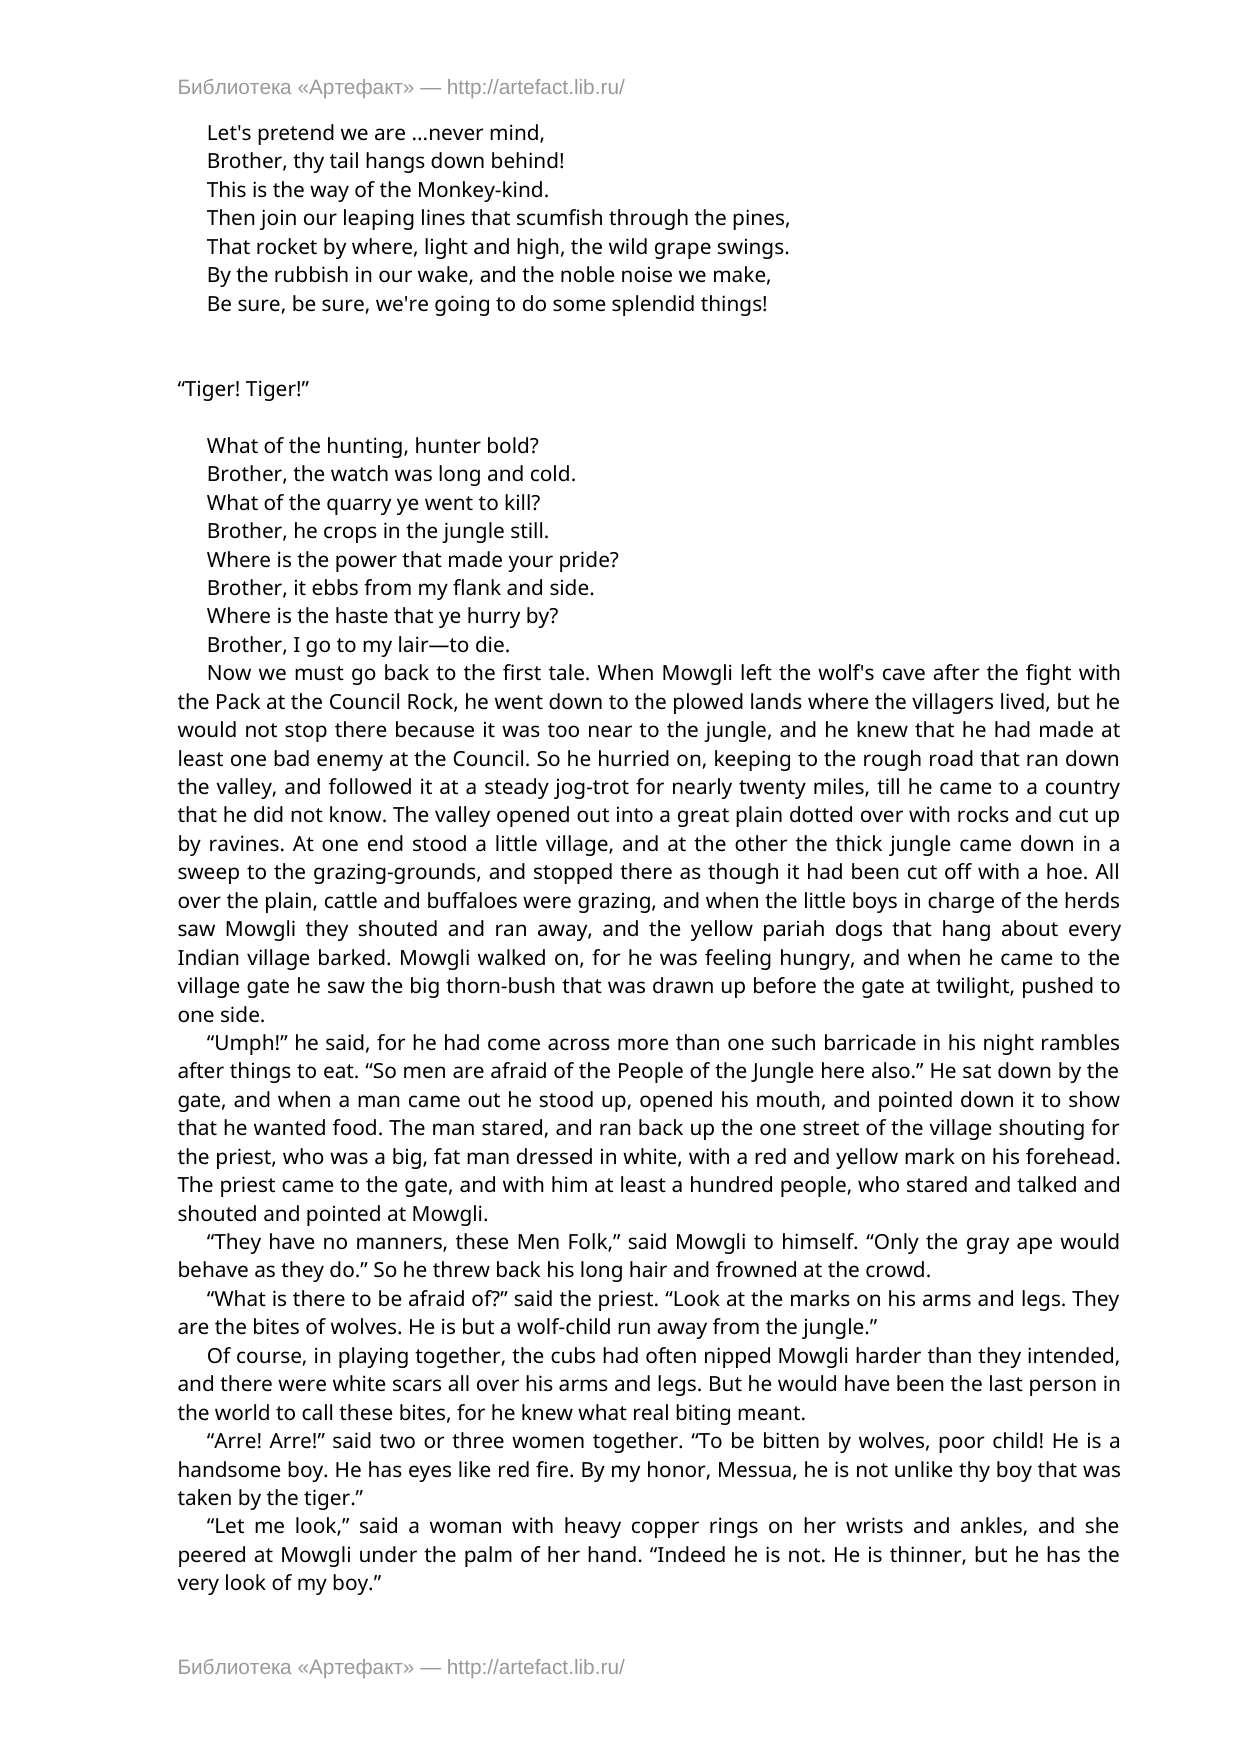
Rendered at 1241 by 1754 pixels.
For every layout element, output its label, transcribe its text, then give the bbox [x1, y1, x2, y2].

text Brother, I go to my lair—to die. [177, 630, 1122, 658]
text Then join our leaping lines that scumfish through the pines, [177, 203, 1122, 232]
text This is the way of the Monkey-kind. [177, 175, 1122, 203]
text What of the hunting, hunter bold? [177, 431, 1122, 459]
text That rocket by where, light and high, the wild grape swings. [177, 232, 1122, 260]
text Where is the haste that ye hurry by? [177, 602, 1122, 630]
text “What is there to be afraid of?” said the priest. “Look at the marks on his arms and legs. They are the bites of wolves. He is but a wolf-child run away from the jungle.” [177, 1284, 1122, 1341]
text Brother, thy tail hangs down behind! [177, 147, 1122, 175]
text By the rubbish in our wake, and the noble noise we make, [177, 260, 1122, 289]
text Brother, he crops in the jungle still. [177, 516, 1122, 545]
text “Umph!” he said, for he had come across more than one such barricade in his night rambles after things to eat. “So men are afraid of the People of the Jungle here also.” He sat down by the gate, and when a man came out he stood up, opened his mouth, and pointed down it to show that he wanted food. The man stared, and ran back up the one street of the village shouting for the priest, who was a big, fat man dressed in white, with a red and yellow mark on his forehead. The priest came to the gate, and with him at least a hundred people, who stared and talked and shouted and pointed at Mowgli. [177, 1028, 1122, 1227]
text Let's pretend we are ...never mind, [177, 118, 1122, 147]
text Where is the power that made your pride? [177, 545, 1122, 573]
text Of course, in playing together, the cubs had often nipped Mowgli harder than they intended, and there were white scars all over his arms and legs. But he would have been the last person in the world to call these bites, for he knew what real biting meant. [177, 1341, 1122, 1426]
text Brother, the watch was long and cold. [177, 459, 1122, 488]
text Now we must go back to the first tale. When Mowgli left the wolf's cave after the fight with the Pack at the Council Rock, he went down to the plowed lands where the villagers lived, but he would not stop there because it was too near to the jungle, and he knew that he had made at least one bad enemy at the Council. So he hurried on, keeping to the rough road that ran down the valley, and followed it at a steady jog-trot for nearly twenty miles, till he came to a country that he did not know. The valley opened out into a great plain dotted over with rocks and cut up by ravines. At one end stood a little village, and at the other the thick jungle came down in a sweep to the grazing-grounds, and stopped there as though it had been cut off with a hoe. All over the plain, cattle and buffaloes were grazing, and when the little boys in charge of the herds saw Mowgli they shouted and ran away, and the yellow pariah dogs that hang about every Indian village barked. Mowgli walked on, for he was feeling hungry, and when he came to the village gate he saw the big thorn-bush that was drawn up before the gate at twilight, pushed to one side. [177, 658, 1122, 1028]
text What of the quarry ye went to kill? [177, 488, 1122, 516]
text Be sure, be sure, we're going to do some splendid things! [177, 289, 1122, 317]
text “Tiger! Tiger!” [177, 374, 1122, 402]
text “They have no manners, these Men Folk,” said Mowgli to himself. “Only the gray ape would behave as they do.” So he threw back his long hair and frowned at the crowd. [177, 1227, 1122, 1284]
text Brother, it ebbs from my flank and side. [177, 573, 1122, 602]
text “Let me look,” said a woman with heavy copper rings on her wrists and ankles, and she peered at Mowgli under the palm of her hand. “Indeed he is not. He is thinner, but he has the very look of my boy.” [177, 1512, 1122, 1597]
text “Arre! Arre!” said two or three women together. “To be bitten by wolves, poor child! He is a handsome boy. He has eyes like red fire. By my honor, Messua, he is not unlike thy boy that was taken by the tiger.” [177, 1426, 1122, 1512]
